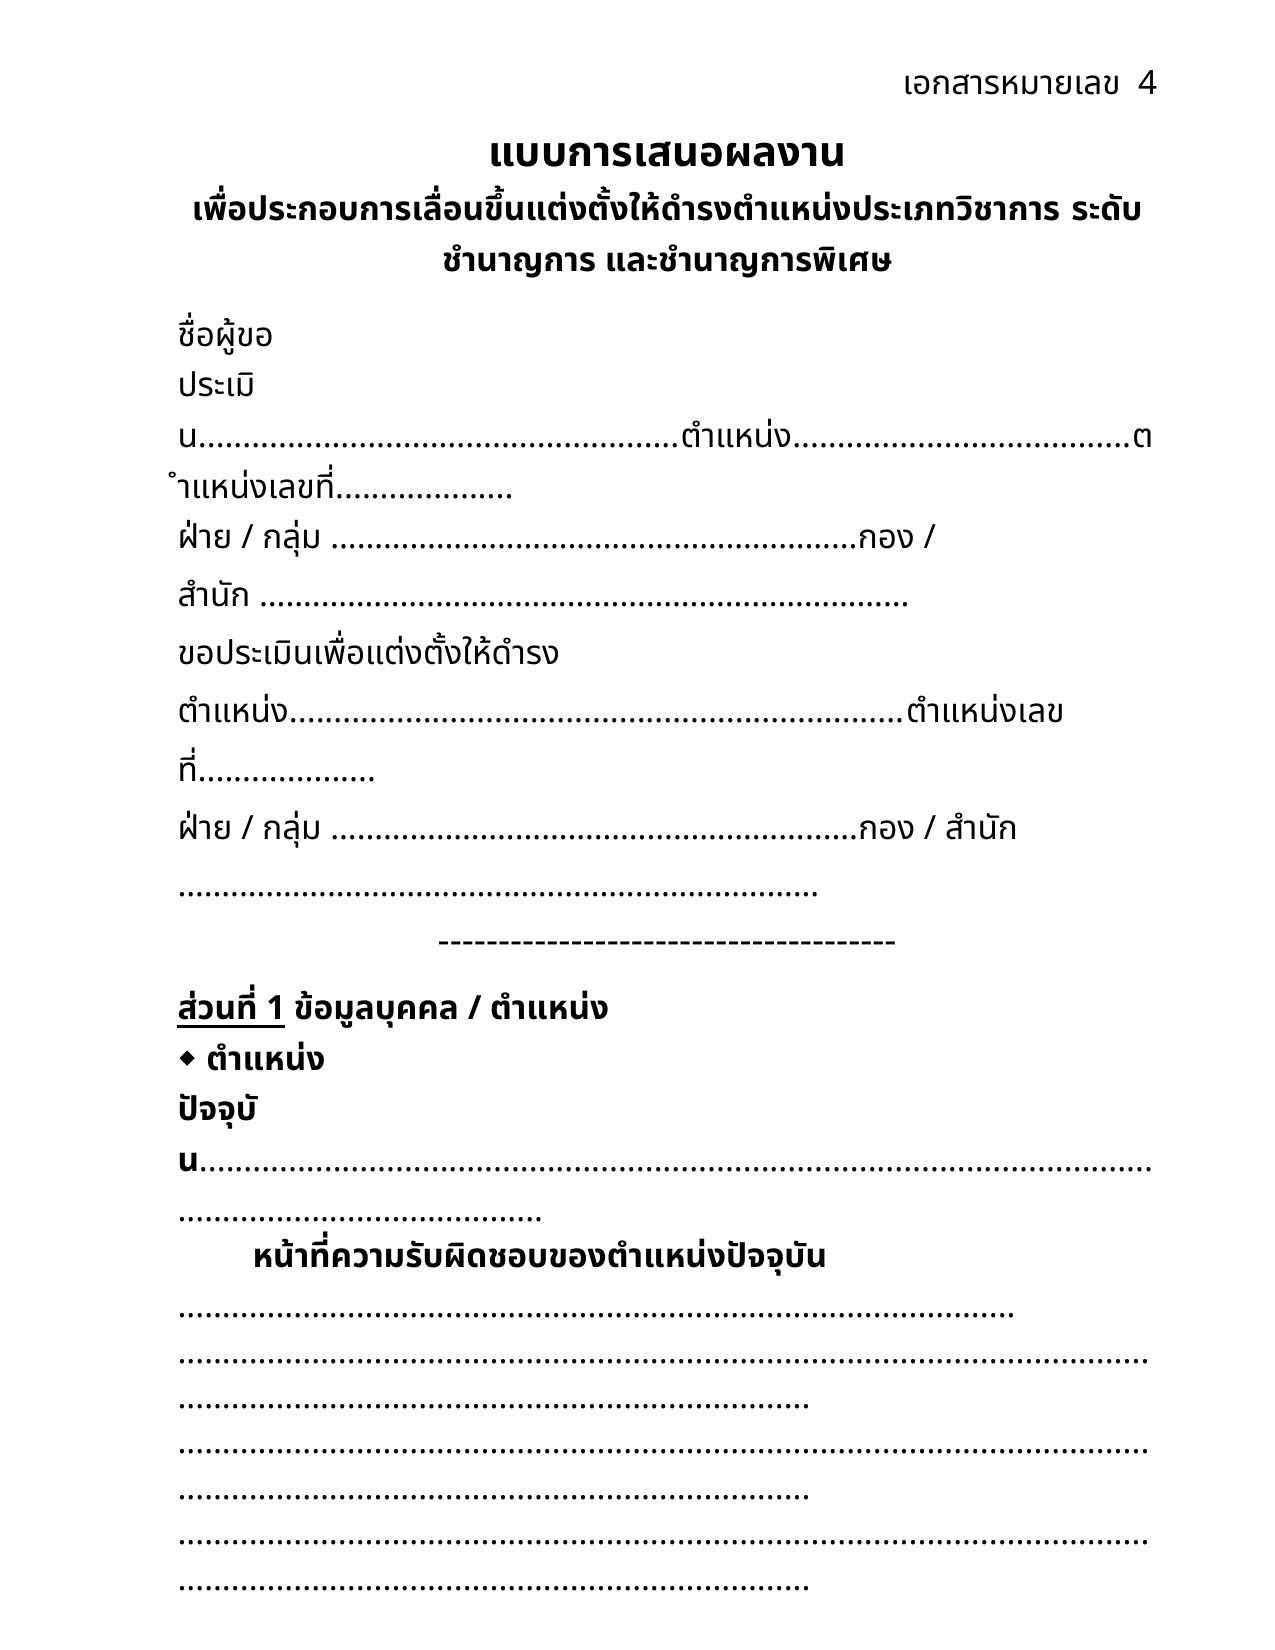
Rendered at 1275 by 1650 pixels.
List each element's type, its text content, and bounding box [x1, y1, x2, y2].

text ตำแหน่งปัจจุบัน.................................................................................................................................................... [177, 1035, 1157, 1232]
text ส่วนที่ 1 ข้อมูลบุคคล / ตำแหน่ง [177, 984, 1157, 1035]
text ชื่อผู้ขอประเมิน......................................................ตำแหน่ง......................................ตำแหน่งเลขที่.................... [177, 311, 1157, 513]
text แบบการเสนอผลงาน [177, 122, 1157, 185]
text ฝ่าย / กลุ่ม ……………………………………………………กอง / สำนัก …….………….……………………………………………… ขอประเมินเพื่อแต่งตั้งให้ดำรงตำแหน่ง.....................................................................ตำแหน่งเลขที่.................... ฝ่าย / กลุ่ม ………………………………………………..….กอง / สำนัก .……….………..…………………………………………… [177, 513, 1157, 906]
text -------------------------------------- [177, 913, 1157, 964]
text หน้าที่ความรับผิดชอบของตำแหน่งปัจจุบัน .............................................................................................. [177, 1232, 1157, 1327]
text เอกสารหมายเลข 4 [177, 59, 1157, 110]
text เพื่อประกอบการเลื่อนขึ้นแต่งตั้งให้ดำรงตำแหน่งประเภทวิชาการ ระดับชำนาญการ และชำนาญการพิเศษ [177, 185, 1157, 286]
